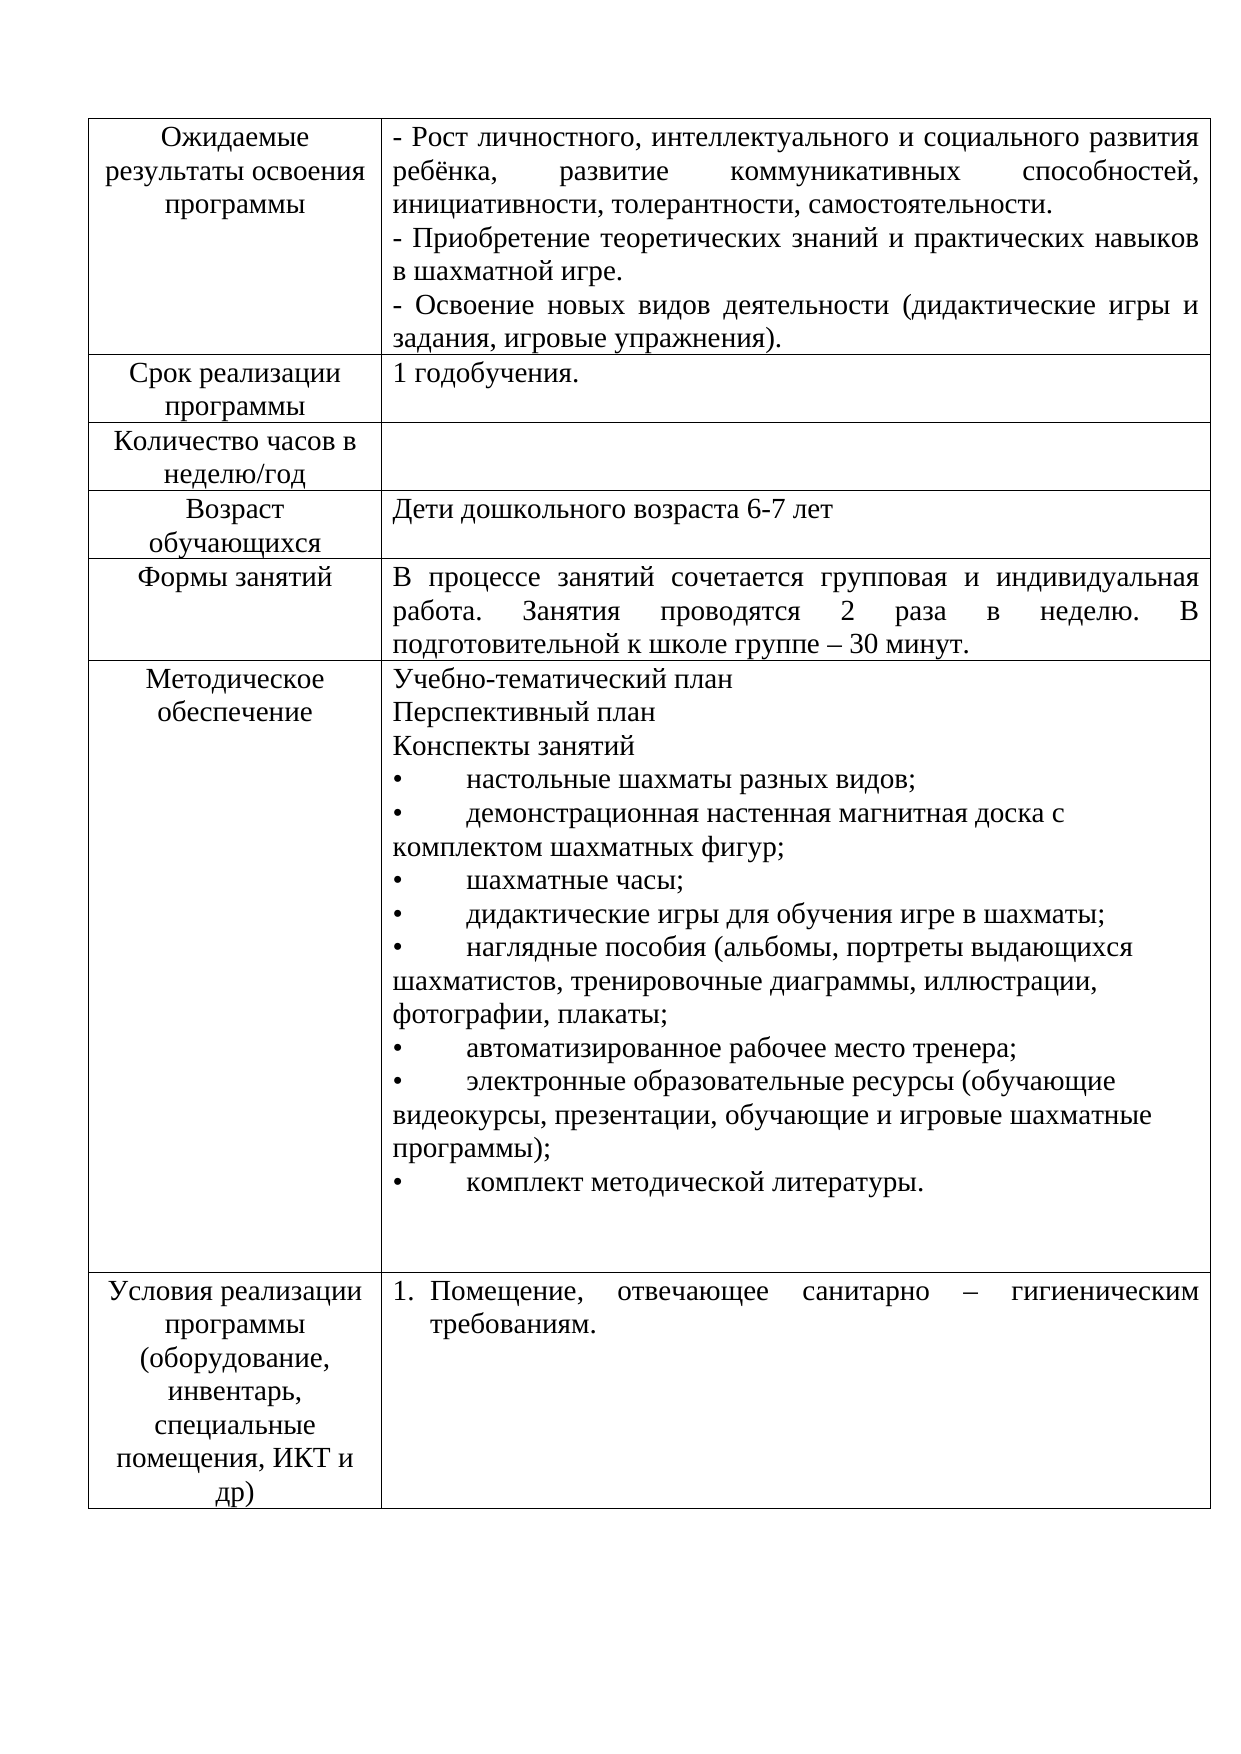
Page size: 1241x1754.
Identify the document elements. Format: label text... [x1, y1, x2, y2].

table_cell Количество часов в неделю/год [89, 423, 381, 490]
table_cell Дети дошкольного возраста 6-7 лет [382, 491, 1210, 558]
table_cell Возраст обучающихся [89, 491, 381, 558]
table_cell Условия реализации программы (оборудование, инвентарь, специальные помещения, ИКТ и др) [89, 1273, 381, 1508]
table_cell В процессе занятий сочетается групповая и индивидуальная работа. Занятия проводятся 2 раза в неделю. В подготовительной к школе группе – 30 минут. [382, 559, 1210, 660]
table_cell Ожидаемые результаты освоения программы [89, 119, 381, 354]
table_cell Методическое обеспечение [89, 661, 381, 1272]
table_cell Учебно-тематический план Перспективный план Конспекты занятий • настольные шахматы разных видов; • демонстрационная настенная магнитная доска с комплектом шахматных фигур; • шахматные часы; • дидактические игры для обучения игре в шахматы; • наглядные пособия (альбомы, портреты выдающихся шахматистов, тренировочные диаграммы, иллюстрации, фотографии, плакаты; • автоматизированное рабочее место тренера; • электронные образовательные ресурсы (обучающие видеокурсы, презентации, обучающие и игровые шахматные программы); • комплект методической литературы. [382, 661, 1210, 1272]
table_cell 1 годобучения. [382, 355, 1210, 422]
table_cell Помещение, отвечающее санитарно – гигиеническим требованиям. [382, 1273, 1210, 1508]
table_cell - Рост личностного, интеллектуального и социального развития ребёнка, развитие коммуникативных способностей, инициативности, толерантности, самостоятельности. - Приобретение теоретических знаний и практических навыков в шахматной игре. - Освоение новых видов деятельности (дидактические игры и задания, игровые упражнения). [382, 119, 1210, 354]
table_cell Формы занятий [89, 559, 381, 660]
table_cell [382, 423, 1210, 490]
table_cell Срок реализации программы [89, 355, 381, 422]
